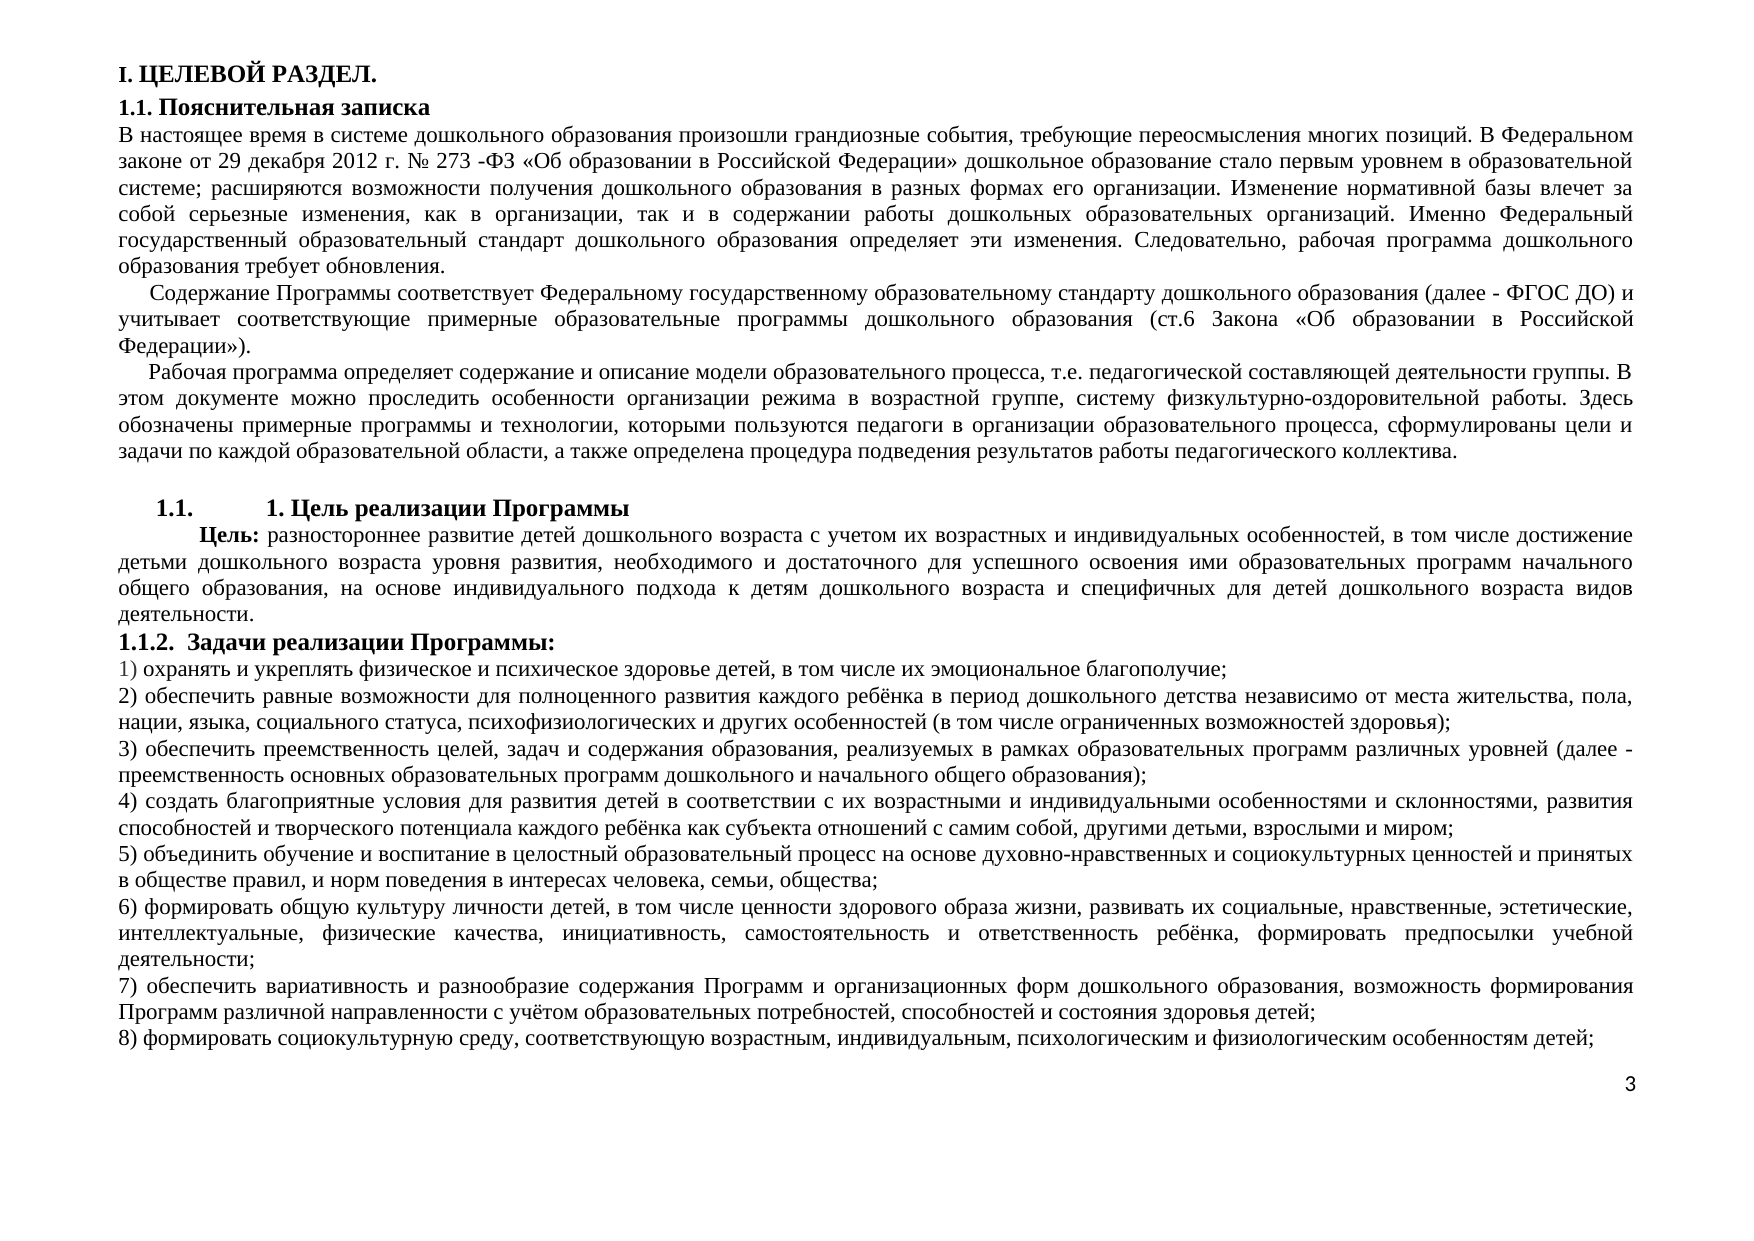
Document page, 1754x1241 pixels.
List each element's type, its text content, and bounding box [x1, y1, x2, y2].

text В настоящее время в системе дошкольного образования произошли грандиозные события, требующие переосмысления многих позиций. В Федеральном законе от 29 декабря 2012 г. № 273 -ФЗ «Об образовании в Российской Федерации» дошкольное образование стало первым уровнем в образовательной системе; расширяются возможности получения дошкольного образования в разных формах его организации. Изменение нормативной базы влечет за собой серьезные изменения, как в организации, так и в содержании работы дошкольных образовательных организаций. Именно Федеральный государственный образовательный стандарт дошкольного образования определяет эти изменения. Следовательно, рабочая программа дошкольного образования требует обновления. [118, 121, 1636, 279]
text 2) обеспечить равные возможности для полноценного развития каждого ребёнка в период дошкольного детства независимо от места жительства, пола, нации, языка, социального статуса, психофизиологических и других особенностей (в том числе ограниченных возможностей здоровья); [118, 682, 1636, 734]
text 1) охранять и укреплять физическое и психическое здоровье детей, в том числе их эмоциональное благополучие; [118, 656, 1636, 682]
text 4) создать благоприятные условия для развития детей в соответствии с их возрастными и индивидуальными особенностями и склонностями, развития способностей и творческого потенциала каждого ребёнка как субъекта отношений с самим собой, другими детьми, взрослыми и миром; [118, 787, 1636, 840]
text 7) обеспечить вариативность и разнообразие содержания Программ и организационных форм дошкольного образования, возможность формирования Программ различной направленности с учётом образовательных потребностей, способностей и состояния здоровья детей; [118, 972, 1636, 1024]
text 8) формировать социокультурную среду, соответствующую возрастным, индивидуальным, психологическим и физиологическим особенностям детей; [118, 1024, 1636, 1051]
text 3) обеспечить преемственность целей, задач и содержания образования, реализуемых в рамках образовательных программ различных уровней (далее - преемственность основных образовательных программ дошкольного и начального общего образования); [118, 734, 1636, 787]
text Рабочая программа определяет содержание и описание модели образовательного процесса, т.е. педагогической составляющей деятельности группы. В этом документе можно проследить особенности организации режима в возрастной группе, систему физкультурно-оздоровительной работы. Здесь обозначены примерные программы и технологии, которыми пользуются педагоги в организации образовательного процесса, сформулированы цели и задачи по каждой образовательной области, а также определена процедура подведения результатов работы педагогического коллектива. [118, 358, 1636, 463]
text 1.1.2. Задачи реализации Программы: [118, 627, 1636, 656]
text 6) формировать общую культуру личности детей, в том числе ценности здорового образа жизни, развивать их социальные, нравственные, эстетические, интеллектуальные, физические качества, инициативность, самостоятельность и ответственность ребёнка, формировать предпосылки учебной деятельности; [118, 893, 1636, 972]
text Цель: разностороннее развитие детей дошкольного возраста с учетом их возрастных и индивидуальных особенностей, в том числе достижение детьми дошкольного возраста уровня развития, необходимого и достаточного для успешного освоения ими образовательных программ начального общего образования, на основе индивидуального подхода к детям дошкольного возраста и специфичных для детей дошкольного возраста видов деятельности. [118, 521, 1636, 627]
text Содержание Программы соответствует Федеральному государственному образовательному стандарту дошкольного образования (далее - ФГОС ДО) и учитывает соответствующие примерные образовательные программы дошкольного образования (ст.6 Закона «Об образовании в Российской Федерации»). [118, 279, 1636, 358]
text I. ЦЕЛЕВОЙ РАЗДЕЛ. [118, 59, 1636, 88]
text 5) объединить обучение и воспитание в целостный образовательный процесс на основе духовно-нравственных и социокультурных ценностей и принятых в обществе правил, и норм поведения в интересах человека, семьи, общества; [118, 840, 1636, 893]
list 1. Цель реализации Программы [156, 493, 1636, 521]
text 1.1. Пояснительная записка [118, 92, 1636, 121]
